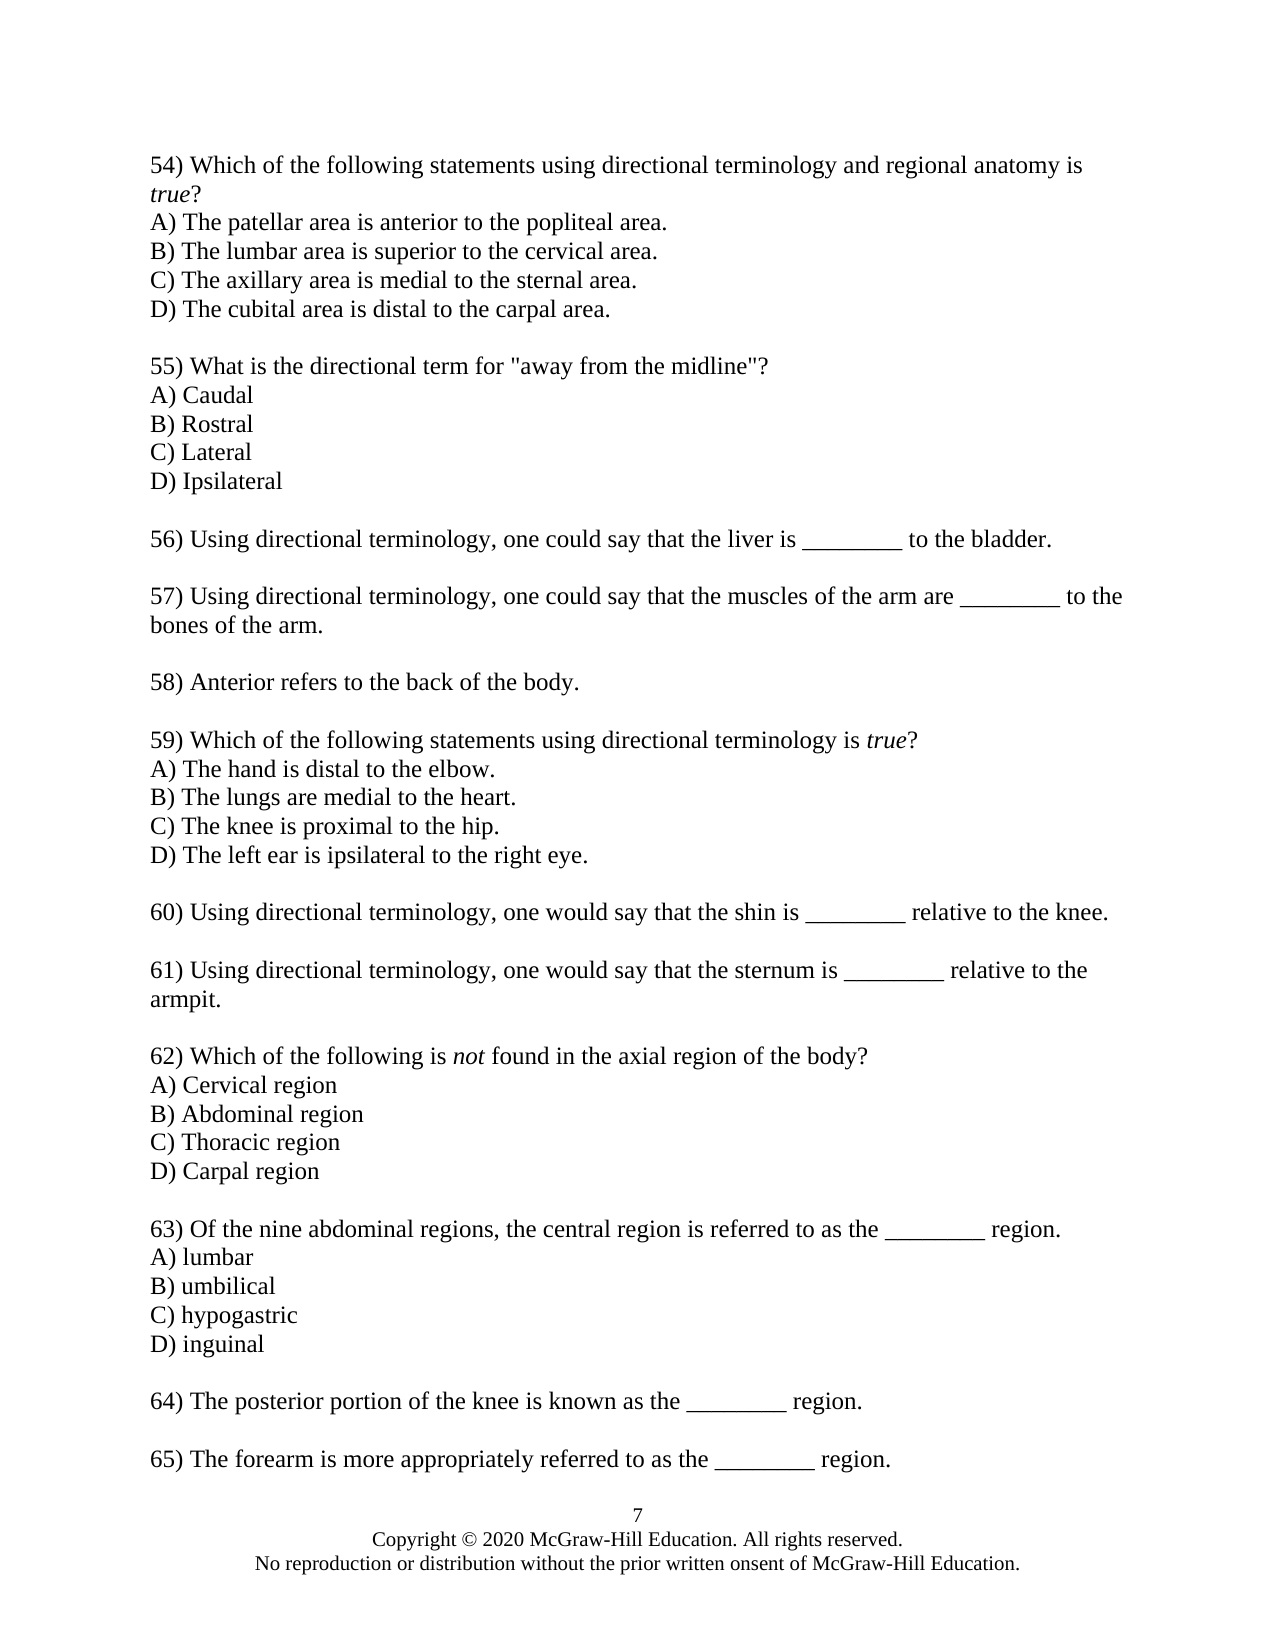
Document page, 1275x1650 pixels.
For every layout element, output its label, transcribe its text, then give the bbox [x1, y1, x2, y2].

text D) The cubital area is distal to the carpal area. [150, 294, 1125, 322]
text A) Cervical region [150, 1070, 1125, 1099]
text 54) Which of the following statements using directional terminology and regional anatomy is true? [150, 150, 1125, 207]
text C) Lateral [150, 437, 1125, 466]
text 65) The forearm is more appropriately referred to as the ________ region. [150, 1444, 1125, 1472]
text B) The lumbar area is superior to the cervical area. [150, 236, 1125, 265]
text A) The hand is distal to the elbow. [150, 754, 1125, 782]
text A) Caudal [150, 380, 1125, 409]
text C) hypogastric [150, 1300, 1125, 1329]
text 63) Of the nine abdominal regions, the central region is referred to as the ________ region. [150, 1214, 1125, 1242]
text 64) The posterior portion of the knee is known as the ________ region. [150, 1386, 1125, 1415]
text D) Carpal region [150, 1156, 1125, 1185]
text D) The left ear is ipsilateral to the right eye. [150, 840, 1125, 869]
text 62) Which of the following is not found in the axial region of the body? [150, 1041, 1125, 1070]
text 61) Using directional terminology, one would say that the sternum is ________ relative to the armpit. [150, 955, 1125, 1012]
text 57) Using directional terminology, one could say that the muscles of the arm are ________ to the bones of the arm. [150, 581, 1125, 639]
text A) lumbar [150, 1242, 1125, 1271]
text C) Thoracic region [150, 1127, 1125, 1156]
text C) The knee is proximal to the hip. [150, 811, 1125, 840]
text B) umbilical [150, 1271, 1125, 1300]
text B) Rostral [150, 409, 1125, 437]
text 58) Anterior refers to the back of the body. [150, 667, 1125, 696]
text 56) Using directional terminology, one could say that the liver is ________ to the bladder. [150, 524, 1125, 552]
text A) The patellar area is anterior to the popliteal area. [150, 207, 1125, 236]
text 55) What is the directional term for "away from the midline"? [150, 351, 1125, 380]
text B) Abdominal region [150, 1099, 1125, 1127]
text D) Ipsilateral [150, 466, 1125, 495]
text D) inguinal [150, 1329, 1125, 1357]
text 60) Using directional terminology, one would say that the shin is ________ relative to the knee. [150, 897, 1125, 926]
text B) The lungs are medial to the heart. [150, 782, 1125, 811]
text C) The axillary area is medial to the sternal area. [150, 265, 1125, 294]
text 59) Which of the following statements using directional terminology is true? [150, 725, 1125, 754]
